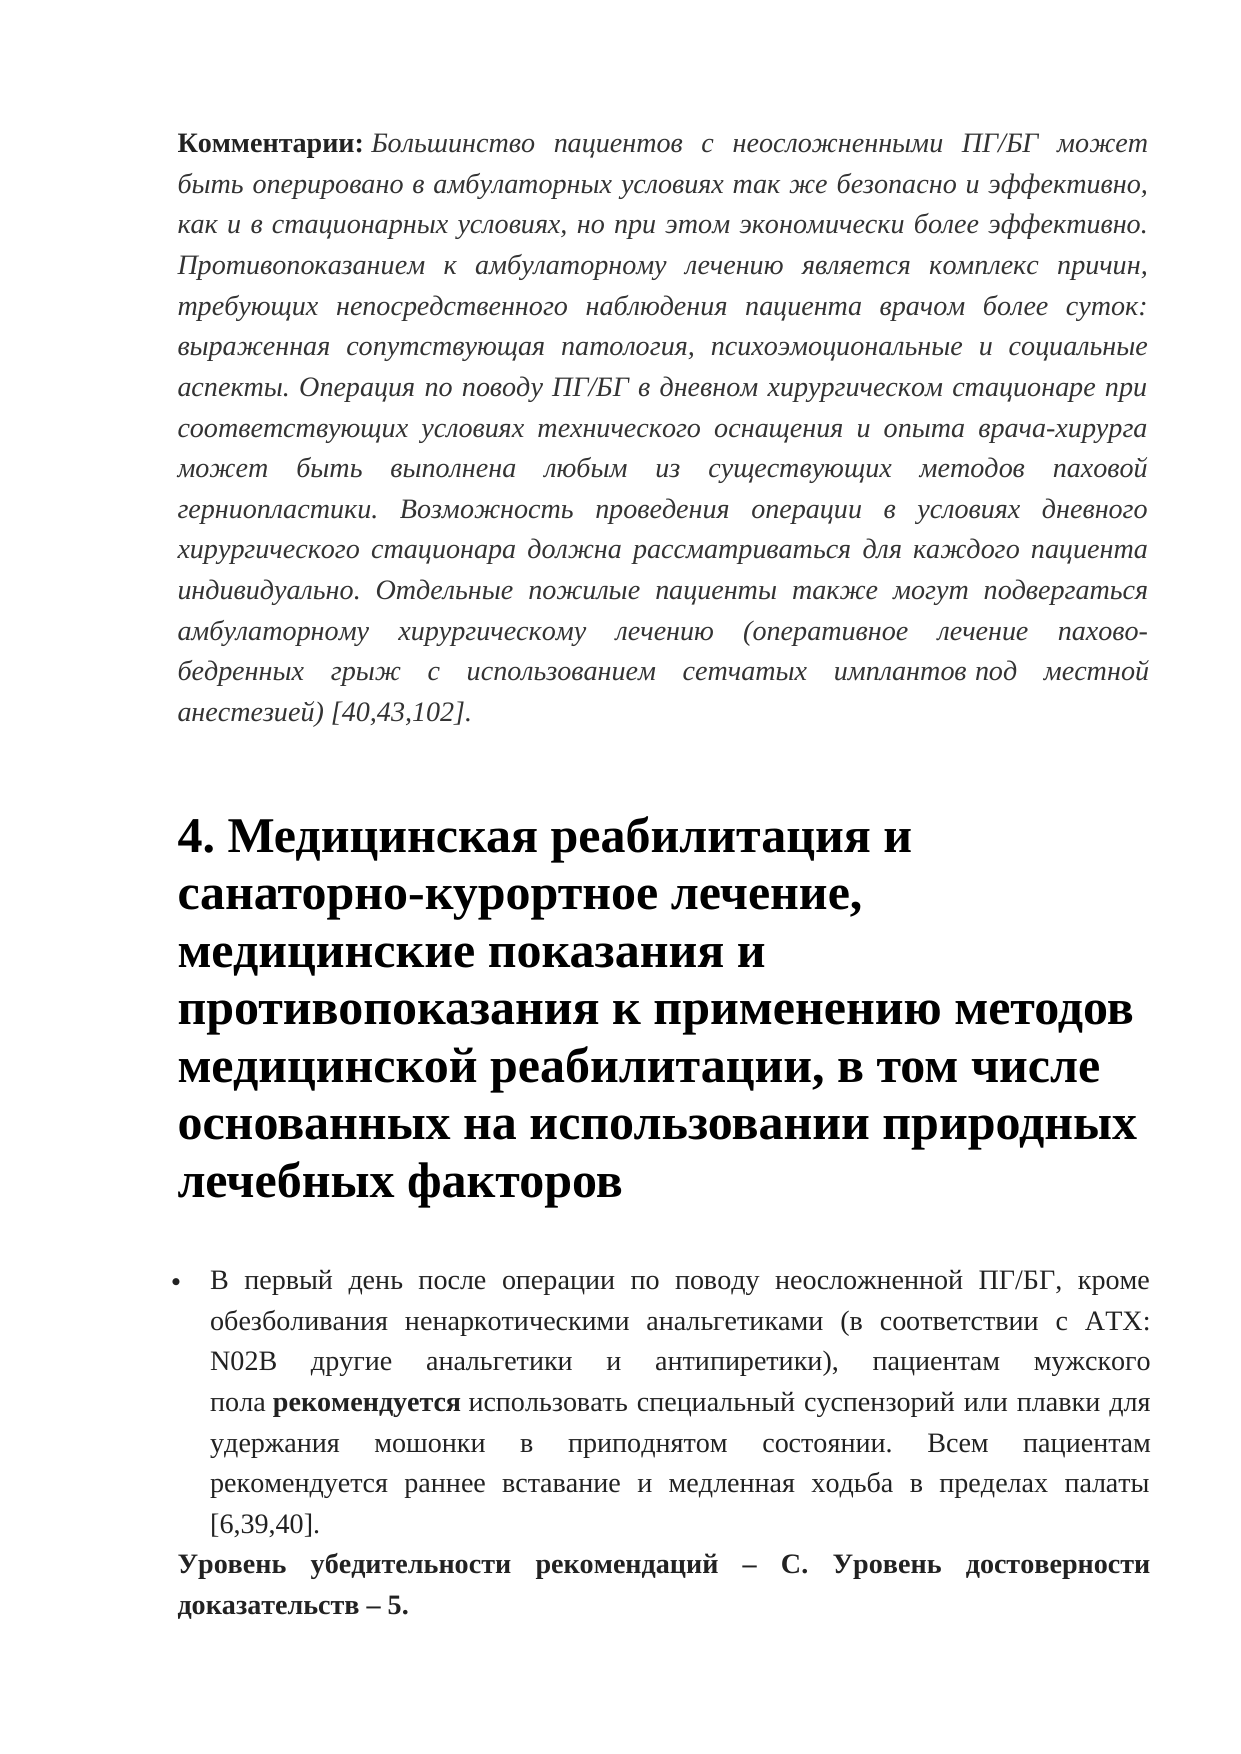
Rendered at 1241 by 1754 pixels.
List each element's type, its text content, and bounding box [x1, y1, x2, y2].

list В первый день после операции по поводу неосложненной ПГ/БГ, кроме обезболивания ненаркотическими анальгетиками (в соответствии с АТХ: N02B другие анальгетики и антипиретики), пациентам мужского пола рекомендуется использовать специальный суспензорий или плавки для удержания мошонки в приподнятом состоянии. Всем пациентам рекомендуется раннее вставание и медленная ходьба в пределах палаты [6,39,40]. [172, 1255, 1152, 1539]
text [177, 1539, 1152, 1621]
text Комментарии: Большинство пациентов с неосложненными ПГ/БГ может быть оперировано в амбулаторных условиях так же безопасно и эффективно, как и в стационарных условиях, но при этом экономически более эффективно. Противопоказанием к амбулаторному лечению является комплекс причин, требующих непосредственного наблюдения пациента врачом более суток: выраженная сопутствующая патология, психоэмоциональные и социальные аспекты. Операция по поводу ПГ/БГ в дневном хирургическом стационаре при соответствующих условиях технического оснащения и опыта врача-хирурга может быть выполнена любым из существующих методов паховой герниопластики. Возможность проведения операции в условиях дневного хирургического стационара должна рассматриваться для каждого пациента индивидуально. Отдельные пожилые пациенты также могут подвергаться амбулаторному хирургическому лечению (оперативное лечение пахово-бедренных грыж с использованием сетчатых имплантов под местной анестезией) [40,43,102]. [177, 118, 1152, 727]
text 4. Медицинская реабилитация и санаторно-курортное лечение, медицинские показания и противопоказания к применению методов медицинской реабилитации, в том числе основанных на использовании природных лечебных факторов [177, 806, 1152, 1208]
